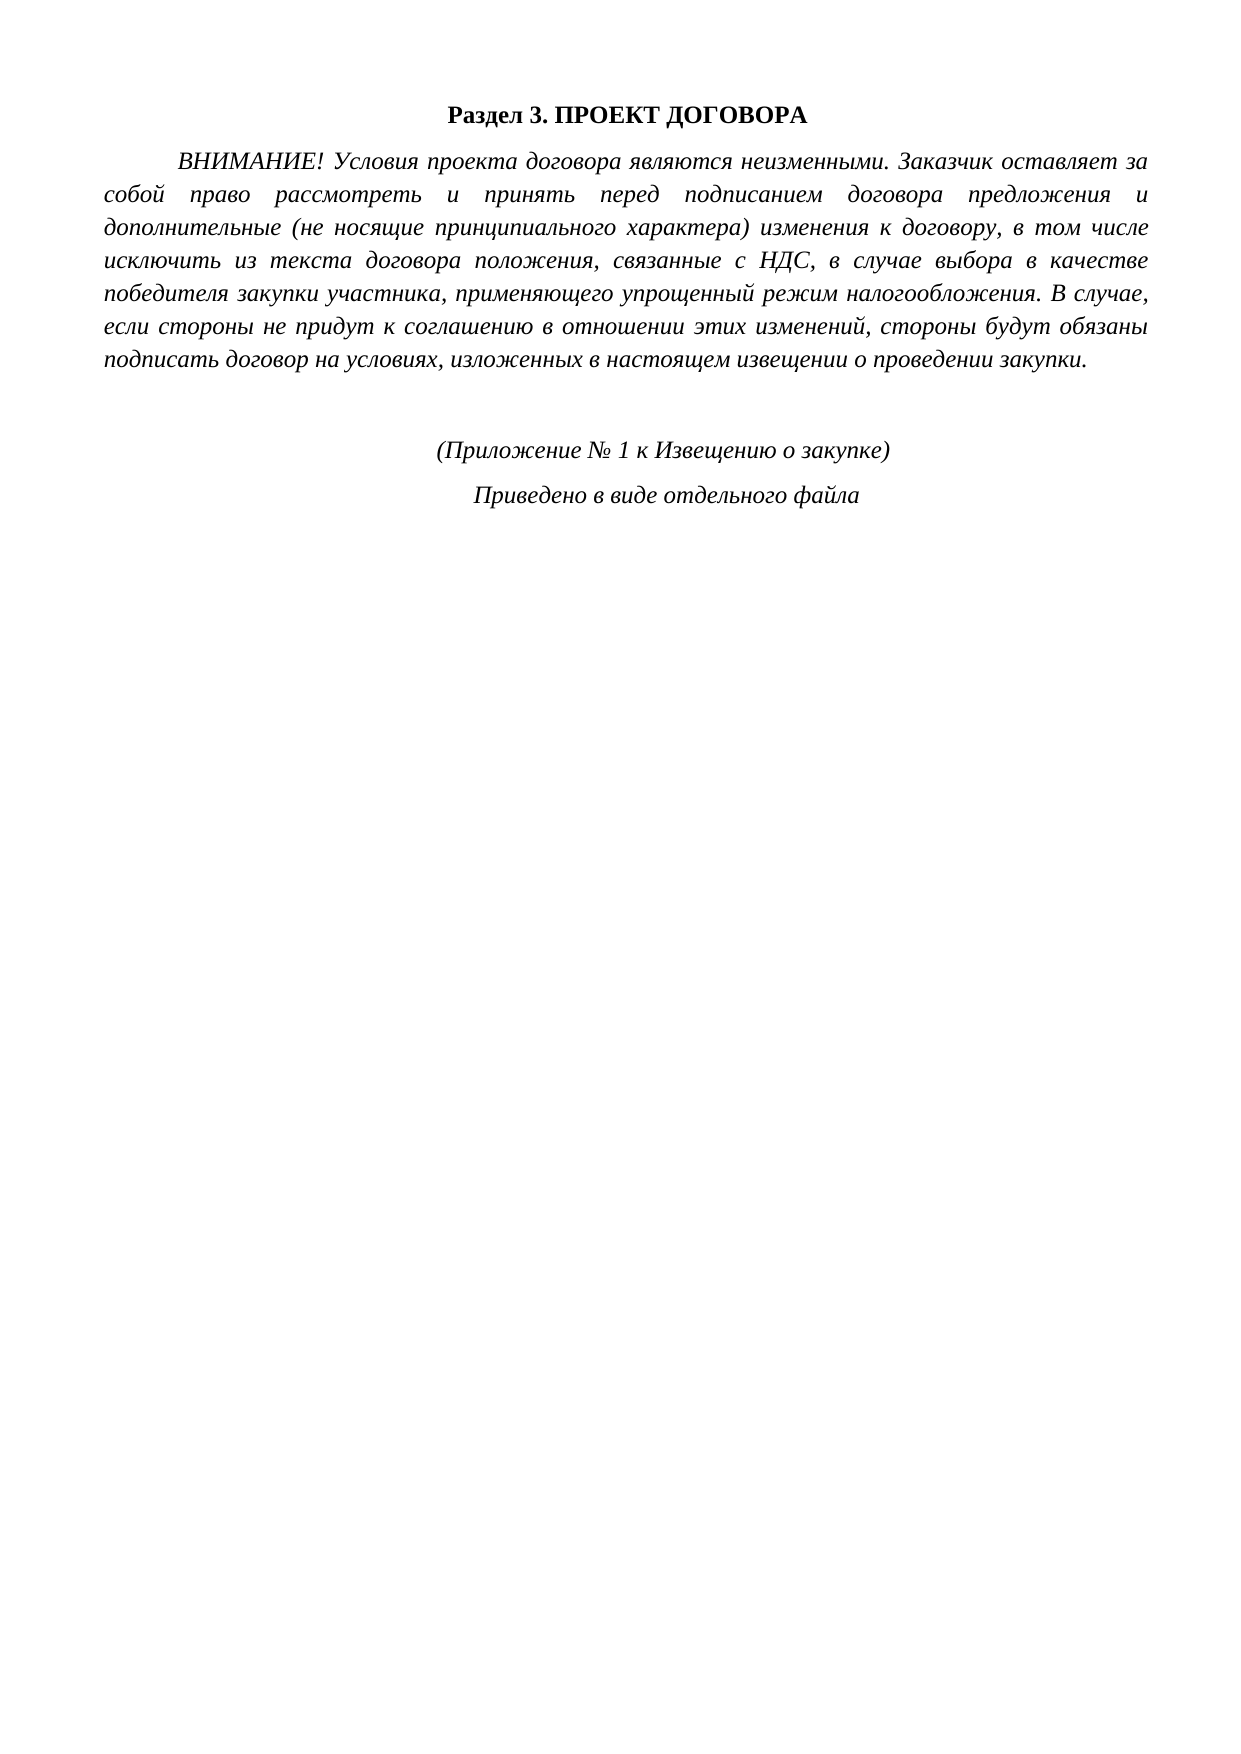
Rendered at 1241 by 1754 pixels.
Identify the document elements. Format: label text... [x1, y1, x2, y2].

text Раздел 3. ПРОЕКТ ДОГОВОРА [103, 100, 1152, 129]
text ВНИМАНИЕ! Условия проекта договора являются неизменными. Заказчик оставляет за собой право рассмотреть и принять перед подписанием договора предложения и дополнительные (не носящие принципиального характера) изменения к договору, в том числе исключить из текста договора положения, связанные с НДС, в случае выбора в качестве победителя закупки участника, применяющего упрощенный режим налогообложения. В случае, если стороны не придут к соглашению в отношении этих изменений, стороны будут обязаны подписать договор на условиях, изложенных в настоящем извещении о проведении закупки. [103, 146, 1152, 373]
text (Приложение № 1 к Извещению о закупке) [103, 435, 1152, 464]
text Приведено в виде отдельного файла [103, 480, 1152, 509]
